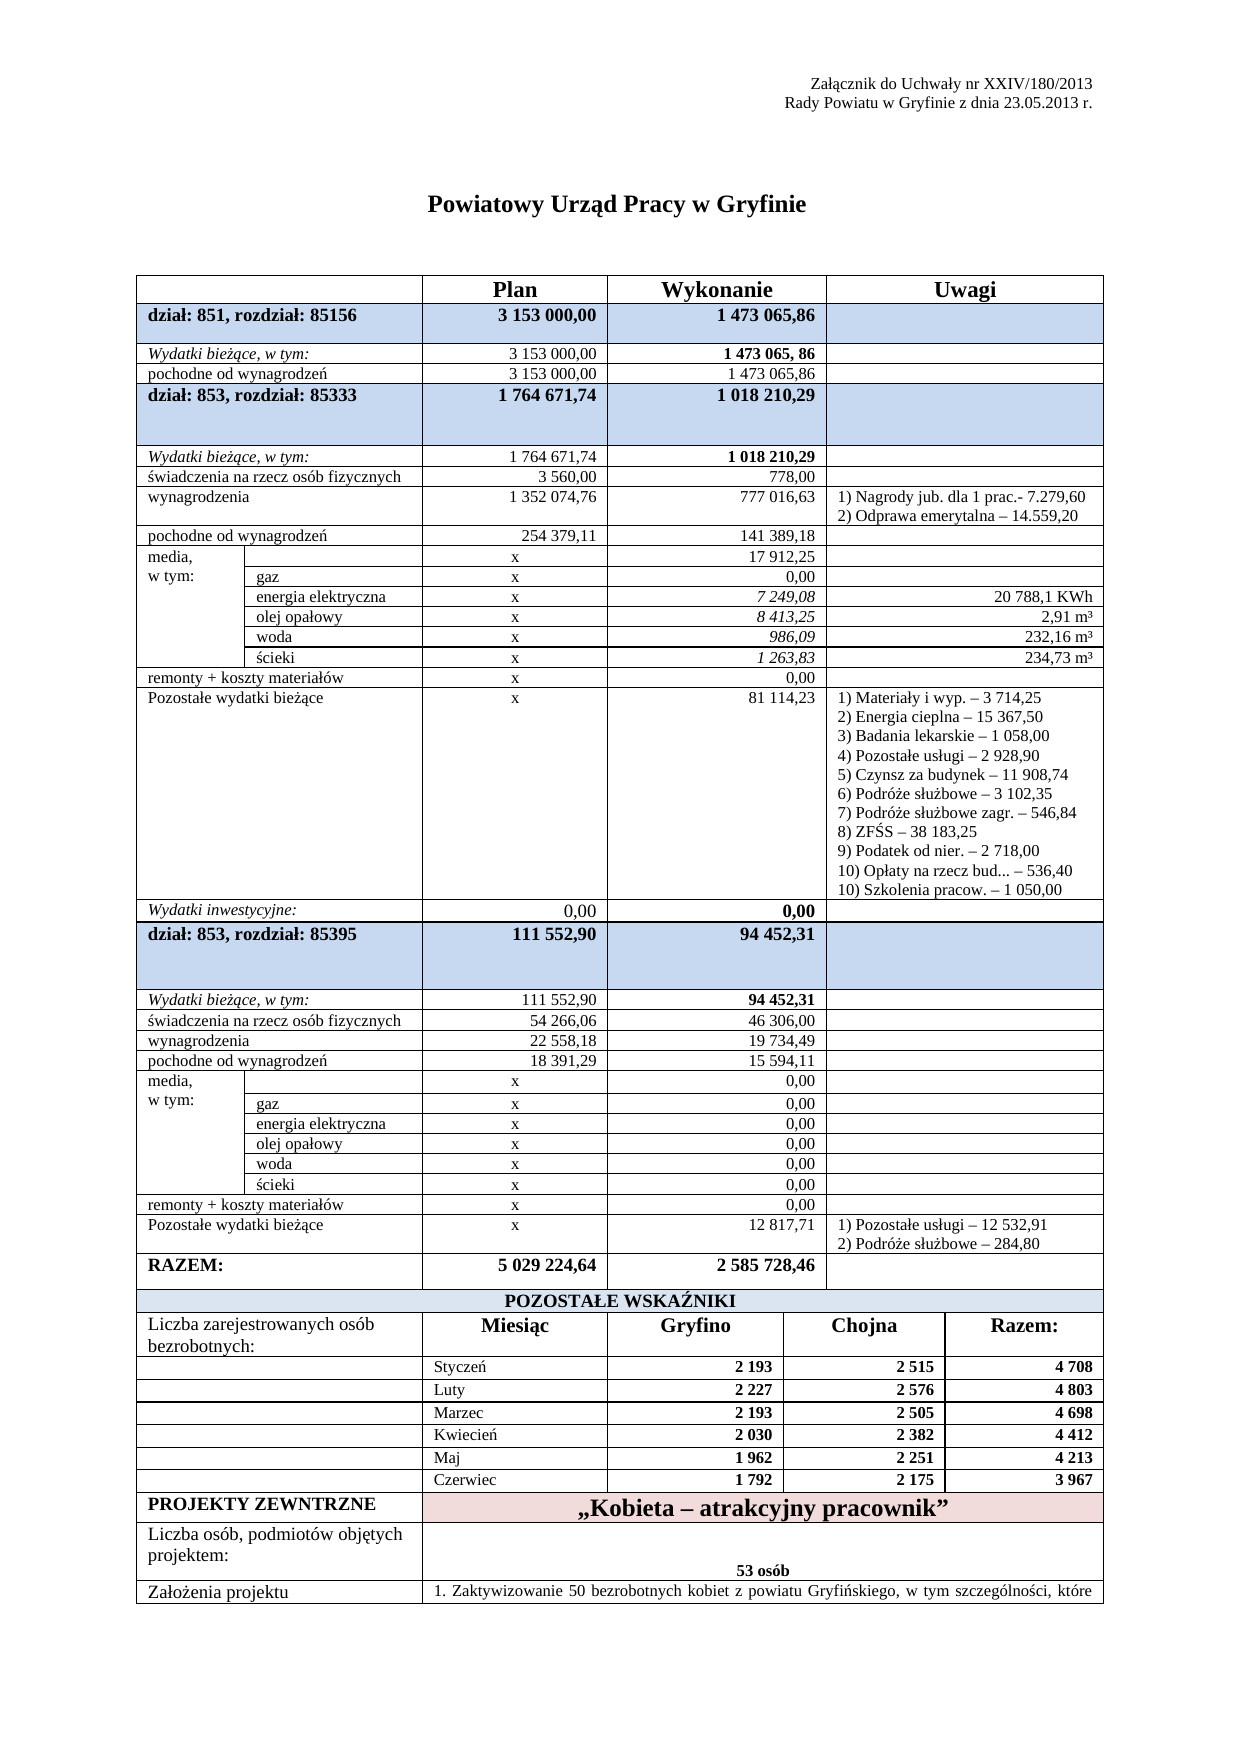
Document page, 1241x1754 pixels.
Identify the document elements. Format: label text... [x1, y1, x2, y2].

table_header [137, 276, 422, 302]
table_cell 1 764 671,74 [423, 384, 607, 445]
table_cell 2 515 [784, 1357, 944, 1379]
table_cell [827, 1174, 1103, 1193]
table_cell 234,73 m³ [827, 648, 1103, 667]
table_cell [827, 467, 1103, 486]
table_cell x [423, 1071, 607, 1092]
table_cell x [423, 648, 607, 667]
table_cell [827, 1010, 1103, 1029]
table_cell 0,00 [608, 668, 826, 687]
table_cell 0,00 [608, 1094, 826, 1113]
table_cell świadczenia na rzecz osób fizycznych [137, 467, 422, 486]
table_cell 19 734,49 [608, 1031, 826, 1050]
table_cell [137, 1448, 422, 1469]
table_cell 1) Materiały i wyp. – 3 714,25 2) Energia cieplna – 15 367,50 3) Badania lekarskie – 1 058,00 4) Pozostałe usługi – 2 928,90 5) Czynsz za budynek – 11 908,74 6) Podróże służbowe – 3 102,35 7) Podróże służbowe zagr. – 546,84 8) ZFŚS – 38 183,25 9) Podatek od nier. – 2 718,00 10) Opłaty na rzecz bud... – 536,40 10) Szkolenia pracow. – 1 050,00 [827, 688, 1103, 899]
table_cell 3 560,00 [423, 467, 607, 486]
table_cell [827, 990, 1103, 1009]
table_cell energia elektryczna [245, 587, 422, 606]
table_cell Styczeń [423, 1357, 607, 1379]
table_cell x [423, 688, 607, 899]
table_cell x [423, 546, 607, 566]
table_cell [827, 1154, 1103, 1173]
table_cell [827, 668, 1103, 687]
table_cell 1 263,83 [608, 648, 826, 667]
table_cell 2 505 [784, 1403, 944, 1424]
table_cell 18 391,29 [423, 1051, 607, 1070]
table_cell 1 018 210,29 [608, 384, 826, 445]
table_cell 17 912,25 [608, 546, 826, 566]
table_cell 3 153 000,00 [423, 344, 607, 363]
table_cell Miesiąc [423, 1313, 607, 1356]
table_cell 0,00 [608, 1154, 826, 1173]
table_cell POZOSTAŁE WSKAŹNIKI [137, 1290, 1103, 1312]
table_cell Czerwiec [423, 1470, 607, 1492]
table_cell [827, 364, 1103, 383]
table_cell Liczba osób, podmiotów objętych projektem: [137, 1523, 422, 1580]
table_cell energia elektryczna [245, 1114, 422, 1133]
table_cell świadczenia na rzecz osób fizycznych [137, 1010, 422, 1029]
table_cell 7 249,08 [608, 587, 826, 606]
table_cell gaz [245, 1094, 422, 1113]
table_cell [827, 923, 1103, 989]
table_cell 1 352 074,76 [423, 487, 607, 525]
table_cell 8 413,25 [608, 607, 826, 626]
table_cell remonty + koszty materiałów [137, 1195, 422, 1214]
table_cell 2 251 [784, 1448, 944, 1469]
table_cell 777 016,63 [608, 487, 826, 525]
table_cell pochodne od wynagrodzeń [137, 1051, 422, 1070]
table_cell Kwiecień [423, 1425, 607, 1447]
table_cell 12 817,71 [608, 1215, 826, 1253]
table_cell Liczba zarejestrowanych osób bezrobotnych: [137, 1313, 422, 1356]
table_header Wykonanie [608, 276, 826, 302]
table_cell 4 708 [946, 1357, 1103, 1379]
table_cell 2 030 [608, 1425, 783, 1447]
table_cell 2 193 [608, 1357, 783, 1379]
table_cell pochodne od wynagrodzeń [137, 526, 422, 545]
table_cell 15 594,11 [608, 1051, 826, 1070]
table_cell [827, 1094, 1103, 1113]
table_cell 778,00 [608, 467, 826, 486]
table_cell 1) Nagrody jub. dla 1 prac.- 7.279,60 2) Odprawa emerytalna – 14.559,20 [827, 487, 1103, 525]
table_cell woda [245, 1154, 422, 1173]
table_cell [827, 344, 1103, 363]
table_cell olej opałowy [245, 607, 422, 626]
table_cell 0,00 [608, 1071, 826, 1092]
table_cell [827, 1051, 1103, 1070]
table_cell [827, 1071, 1103, 1092]
table_cell [827, 384, 1103, 445]
table_cell pochodne od wynagrodzeń [137, 364, 422, 383]
table_cell Marzec [423, 1403, 607, 1424]
table_cell 94 452,31 [608, 990, 826, 1009]
table_cell 254 379,11 [423, 526, 607, 545]
table_cell [827, 526, 1103, 545]
table_cell ścieki [245, 648, 422, 667]
table_cell Chojna [784, 1313, 944, 1356]
table_cell woda [245, 627, 422, 646]
table_cell x [423, 587, 607, 606]
table_cell wynagrodzenia [137, 487, 422, 525]
table_cell Razem: [946, 1313, 1103, 1356]
table_cell [827, 546, 1103, 566]
table_cell 4 698 [946, 1403, 1103, 1424]
table_cell media, w tym: [137, 1071, 244, 1193]
table_cell 20 788,1 KWh [827, 587, 1103, 606]
table_cell dział: 851, rozdział: 85156 [137, 304, 422, 343]
table_cell 0,00 [423, 900, 607, 921]
table_cell 0,00 [608, 1134, 826, 1153]
table_cell [245, 546, 422, 566]
table_cell 22 558,18 [423, 1031, 607, 1050]
table_cell [137, 1470, 422, 1492]
table_cell 232,16 m³ [827, 627, 1103, 646]
table_cell [827, 1134, 1103, 1153]
table_cell [137, 1403, 422, 1424]
table_cell 2 382 [784, 1425, 944, 1447]
table_cell 0,00 [608, 567, 826, 586]
table_cell 0,00 [608, 1195, 826, 1214]
table_cell 53 osób [423, 1523, 1103, 1580]
table_cell x [423, 1174, 607, 1193]
table_cell x [423, 1154, 607, 1173]
table_cell 5 029 224,64 [423, 1254, 607, 1289]
table_cell [827, 304, 1103, 343]
table_cell 111 552,90 [423, 923, 607, 989]
table_cell 4 803 [946, 1380, 1103, 1401]
table_cell wynagrodzenia [137, 1031, 422, 1050]
table_cell 2 193 [608, 1403, 783, 1424]
table_cell dział: 853, rozdział: 85333 [137, 384, 422, 445]
table_cell media, w tym: [137, 546, 244, 667]
table_cell [137, 1380, 422, 1401]
table_cell 0,00 [608, 900, 826, 921]
table_cell 54 266,06 [423, 1010, 607, 1029]
table_cell [827, 1114, 1103, 1133]
table_cell [827, 446, 1103, 466]
table_cell 4 412 [946, 1425, 1103, 1447]
table_cell Wydatki bieżące, w tym: [137, 446, 422, 466]
table_cell 81 114,23 [608, 688, 826, 899]
table_cell PROJEKTY ZEWNTRZNE [137, 1493, 422, 1522]
table_cell „Kobieta – atrakcyjny pracownik” [423, 1493, 1103, 1522]
table_cell 1 962 [608, 1448, 783, 1469]
table_cell x [423, 1195, 607, 1214]
table_cell 94 452,31 [608, 923, 826, 989]
table_cell 986,09 [608, 627, 826, 646]
table_cell Wydatki bieżące, w tym: [137, 344, 422, 363]
table_cell olej opałowy [245, 1134, 422, 1153]
table_header Uwagi [827, 276, 1103, 302]
table_cell 2 175 [784, 1470, 944, 1492]
table_cell gaz [245, 567, 422, 586]
table_cell 1 764 671,74 [423, 446, 607, 466]
table_cell [827, 1031, 1103, 1050]
table_cell [827, 1254, 1103, 1289]
table_cell x [423, 607, 607, 626]
table_cell dział: 853, rozdział: 85395 [137, 923, 422, 989]
table_cell Wydatki inwestycyjne: [137, 900, 422, 921]
table_cell Założenia projektu [137, 1581, 422, 1603]
table_cell Pozostałe wydatki bieżące [137, 1215, 422, 1253]
table_header Plan [423, 276, 607, 302]
table_cell 2 227 [608, 1380, 783, 1401]
table_cell 3 153 000,00 [423, 364, 607, 383]
table_cell Gryfino [608, 1313, 783, 1356]
table_cell 2 576 [784, 1380, 944, 1401]
table_cell Pozostałe wydatki bieżące [137, 688, 422, 899]
table_cell x [423, 627, 607, 646]
table_cell x [423, 1094, 607, 1113]
table_cell 0,00 [608, 1114, 826, 1133]
table_cell 1) Pozostałe usługi – 12 532,91 2) Podróże służbowe – 284,80 [827, 1215, 1103, 1253]
table_cell 111 552,90 [423, 990, 607, 1009]
table_cell RAZEM: [137, 1254, 422, 1289]
table_cell 1 473 065, 86 [608, 344, 826, 363]
table_cell remonty + koszty materiałów [137, 668, 422, 687]
table_cell 3 153 000,00 [423, 304, 607, 343]
table_cell x [423, 1134, 607, 1153]
table_cell Wydatki bieżące, w tym: [137, 990, 422, 1009]
table_cell [827, 567, 1103, 586]
table_cell x [423, 567, 607, 586]
table_cell [827, 1195, 1103, 1214]
table_cell [137, 1357, 422, 1379]
table_cell 2,91 m³ [827, 607, 1103, 626]
table_cell x [423, 668, 607, 687]
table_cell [423, 1581, 1103, 1603]
table_cell x [423, 1215, 607, 1253]
table_cell 1 792 [608, 1470, 783, 1492]
table_cell Luty [423, 1380, 607, 1401]
table_cell Maj [423, 1448, 607, 1469]
table_cell ścieki [245, 1174, 422, 1193]
table_cell [245, 1071, 422, 1092]
table_cell 3 967 [946, 1470, 1103, 1492]
table_cell 46 306,00 [608, 1010, 826, 1029]
table_cell 1 473 065,86 [608, 304, 826, 343]
table_cell x [423, 1114, 607, 1133]
table_cell 1 473 065,86 [608, 364, 826, 383]
table_cell 0,00 [608, 1174, 826, 1193]
table_cell 1 018 210,29 [608, 446, 826, 466]
table_cell 141 389,18 [608, 526, 826, 545]
table_cell 2 585 728,46 [608, 1254, 826, 1289]
table_cell [827, 900, 1103, 921]
table_cell 4 213 [946, 1448, 1103, 1469]
table_cell [137, 1425, 422, 1447]
